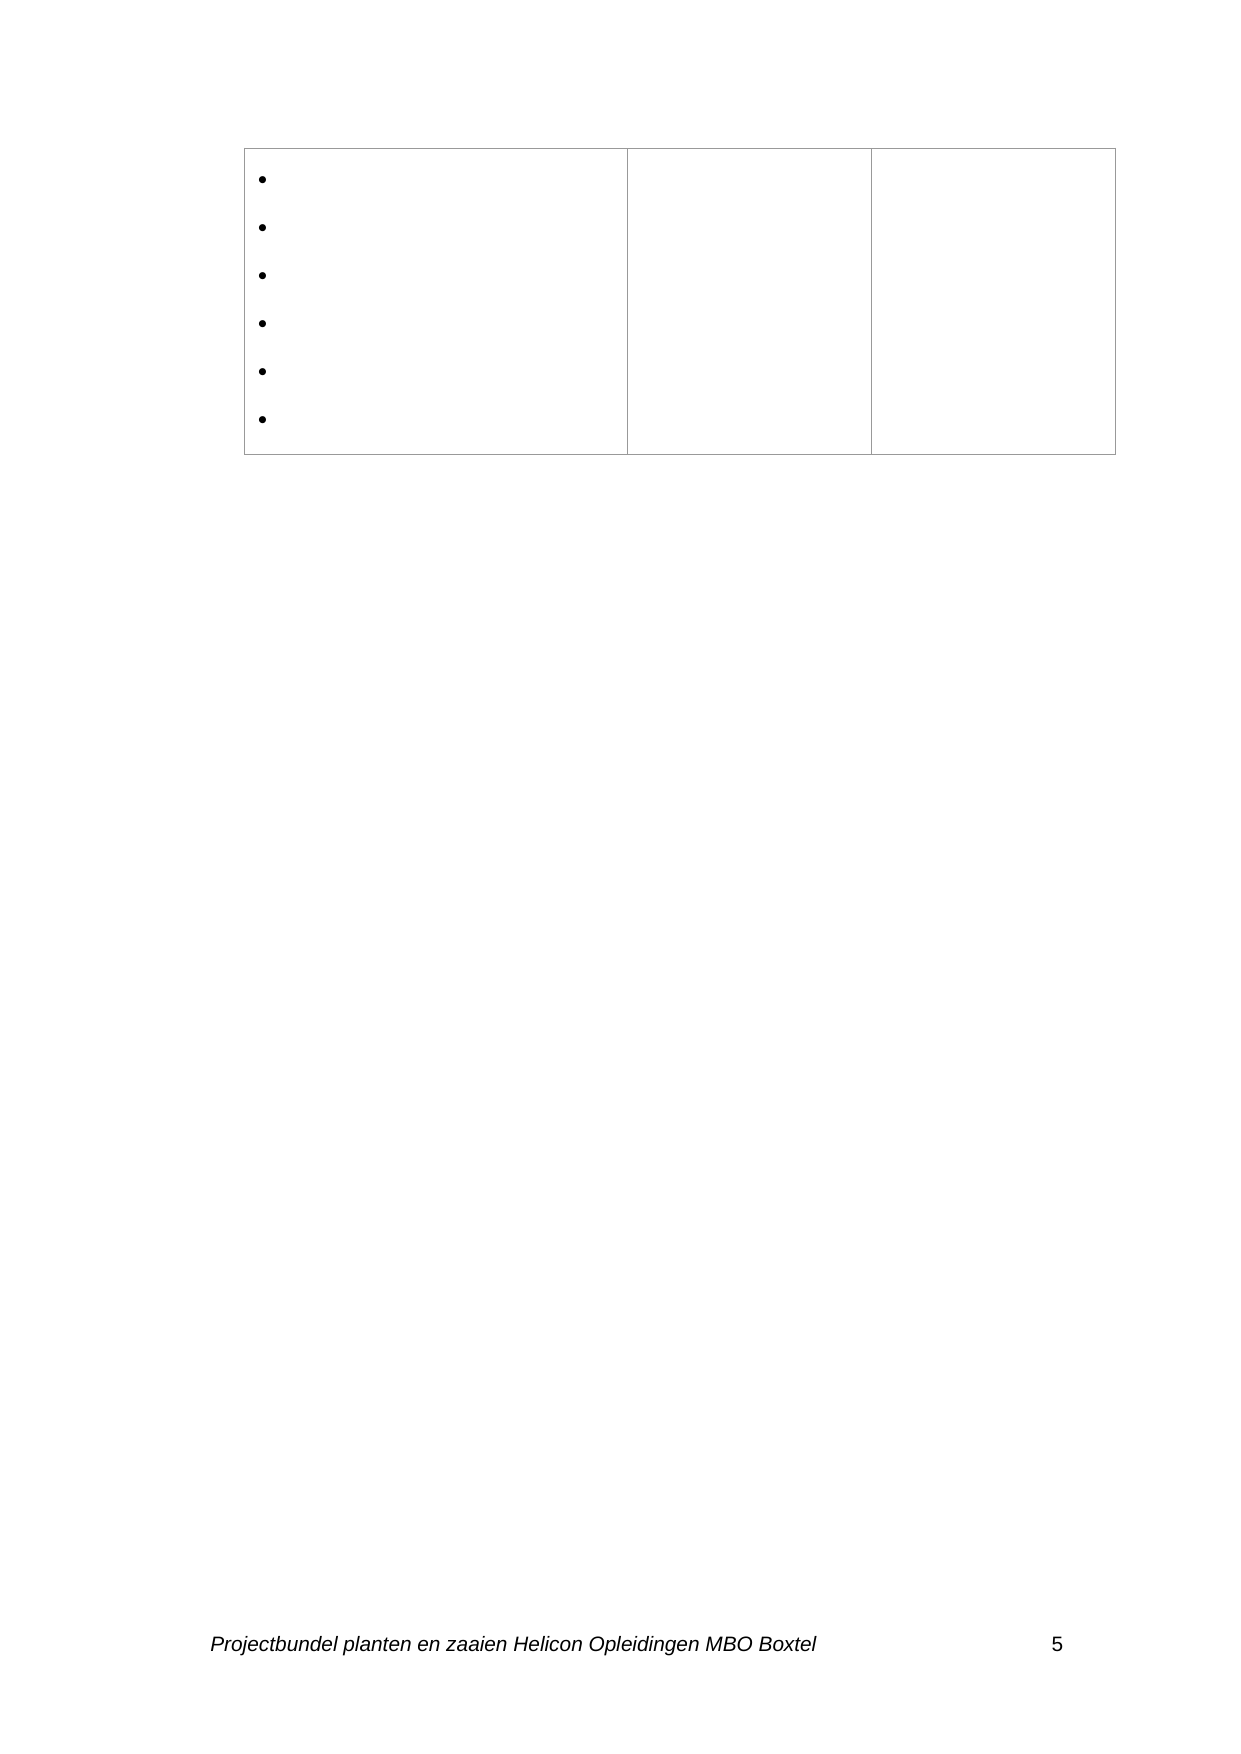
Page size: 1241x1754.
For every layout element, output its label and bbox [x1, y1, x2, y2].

table_cell [872, 149, 1115, 454]
table_cell [245, 149, 627, 454]
table_cell [628, 149, 871, 454]
